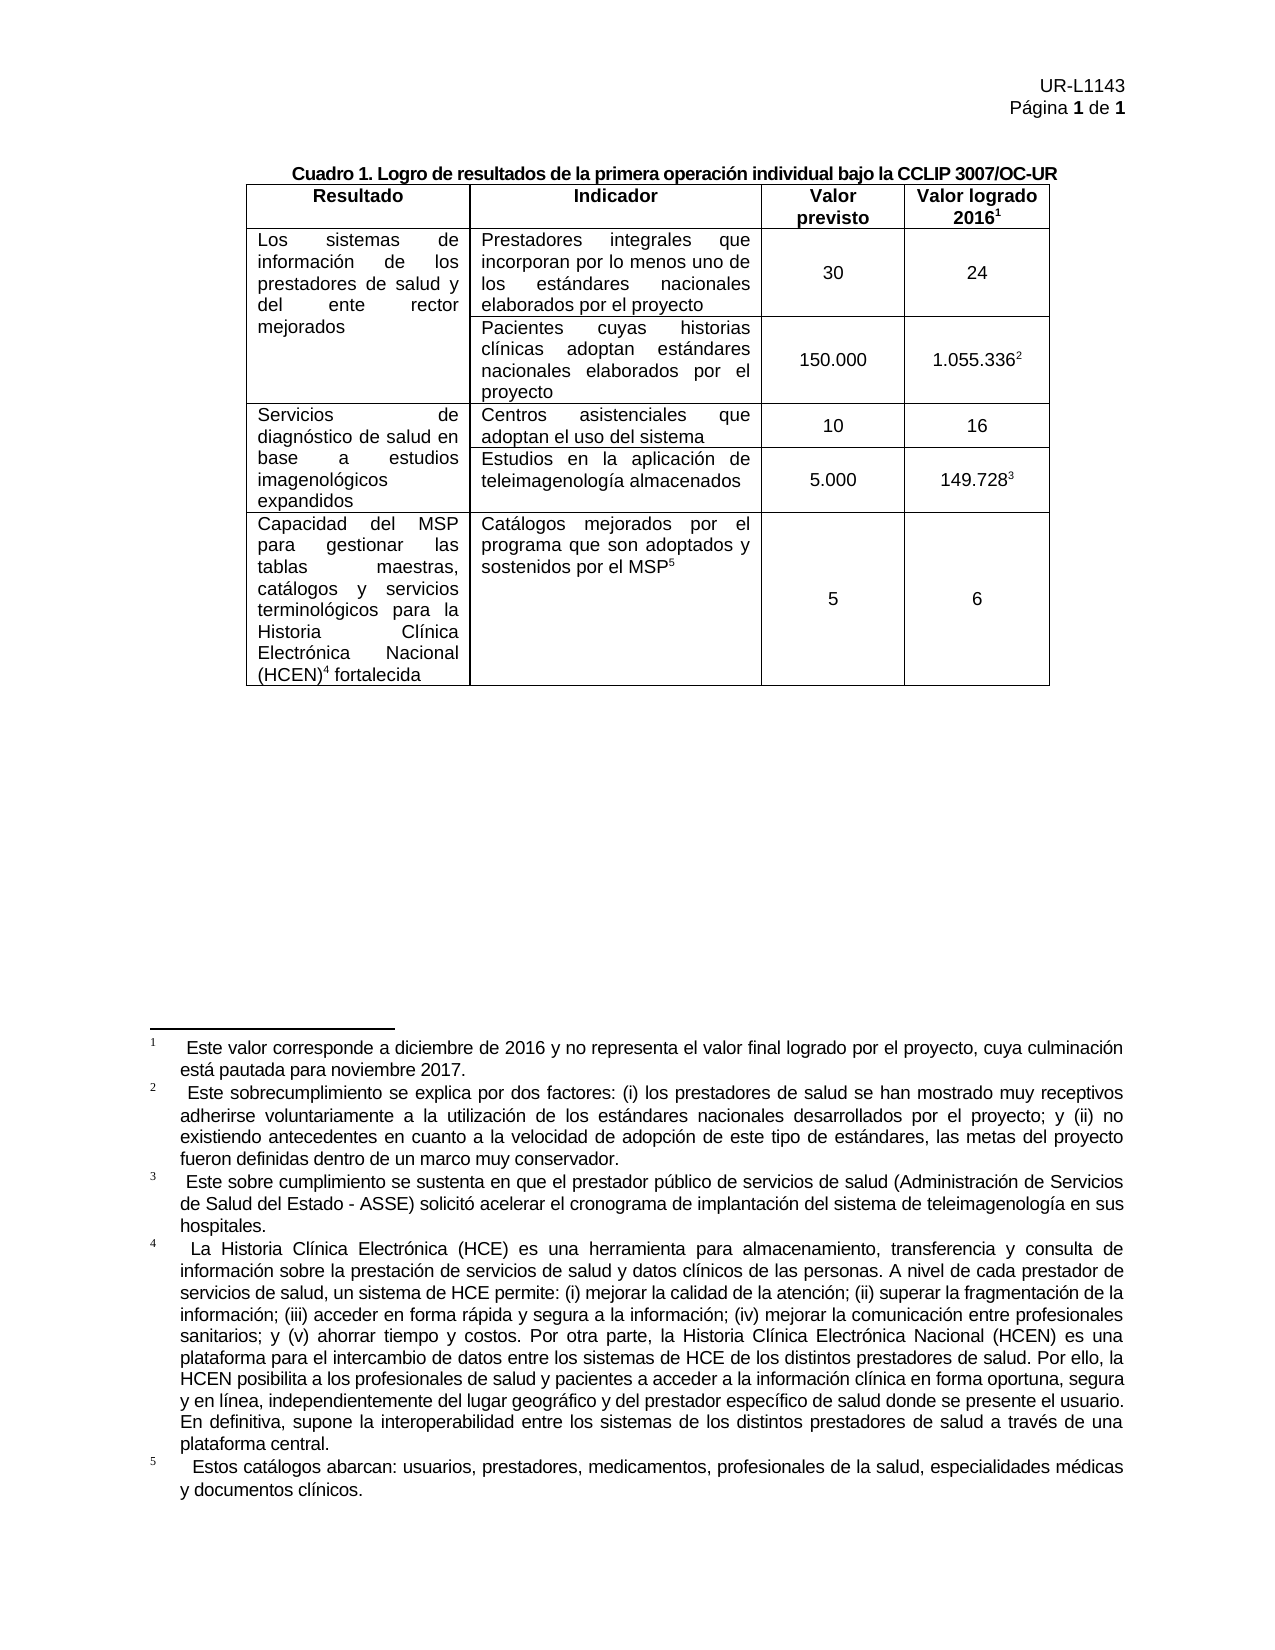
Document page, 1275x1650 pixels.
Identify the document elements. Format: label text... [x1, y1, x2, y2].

table_cell 149.728 [905, 448, 1049, 512]
table_header Valor previsto [762, 185, 904, 228]
table_cell Centros asistenciales que adoptan el uso del sistema [471, 404, 761, 447]
table_cell 5.000 [762, 448, 904, 512]
table_cell Prestadores integrales que incorporan por lo menos uno de los estándares nacionales elaborados por el proyecto [471, 229, 761, 316]
table_cell 1.055.336 [905, 317, 1049, 403]
table_cell Servicios de diagnóstico de salud en base a estudios imagenológicos expandidos [247, 404, 469, 512]
table_header Indicador [471, 185, 761, 228]
table_cell 24 [905, 229, 1049, 316]
table_cell Los sistemas de información de los prestadores de salud y del ente rector mejorados [247, 229, 469, 403]
table_cell 16 [905, 404, 1049, 447]
table_cell Capacidad del MSP para gestionar las tablas maestras, catálogos y servicios terminológicos para la Historia Clínica Electrónica Nacional (HCEN) fortalecida [247, 513, 469, 685]
table_cell Estudios en la aplicación de teleimagenología almacenados [471, 448, 761, 512]
table_cell 6 [905, 513, 1049, 685]
table_cell Catálogos mejorados por el programa que son adoptados y sostenidos por el MSP [471, 513, 761, 685]
table_cell 10 [762, 404, 904, 447]
table_cell 30 [762, 229, 904, 316]
list Cuadro 1. Logro de resultados de la primera operación individual bajo la CCLIP 3007/OC-UR [225, 162, 1125, 184]
table_header Valor logrado 2016 [905, 185, 1049, 228]
table_header Resultado [247, 185, 469, 228]
table_cell 150.000 [762, 317, 904, 403]
table_cell Pacientes cuyas historias clínicas adoptan estándares nacionales elaborados por el proyecto [471, 317, 761, 403]
table_cell 5 [762, 513, 904, 685]
